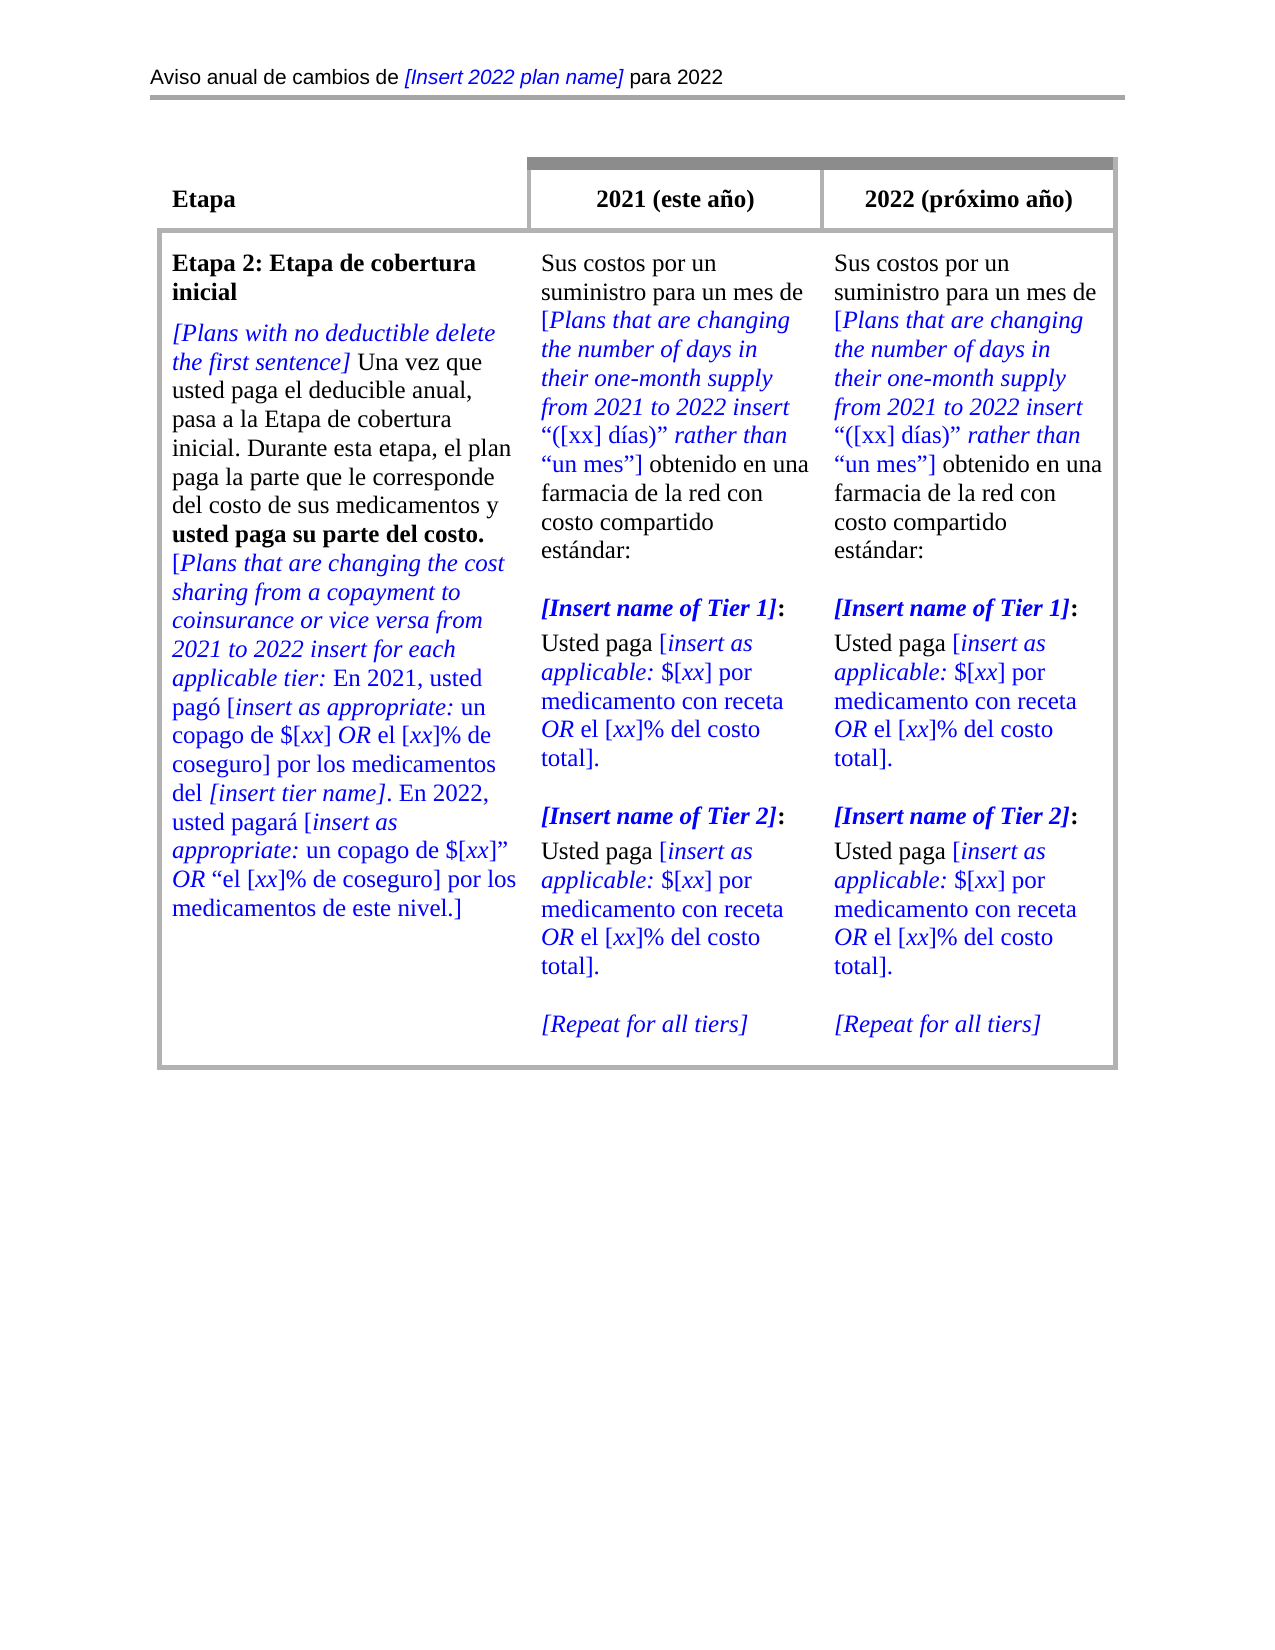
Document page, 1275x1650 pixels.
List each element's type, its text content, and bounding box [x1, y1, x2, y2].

table_cell Sus costos por un suministro para un mes de [Plans that are changing the number of days in their one-month supply from 2021 to 2022 insert “([xx] días)” rather than “un mes”] obtenido en una farmacia de la red con costo compartido estándar: [Insert name of Tier 1]: Usted paga [insert as applicable: $[xx] por medicamento con receta OR el [xx]% del costo total]. [Insert name of Tier 2]: Usted paga [insert as applicable: $[xx] por medicamento con receta OR el [xx]% del costo total]. [Repeat for all tiers] [822, 233, 1113, 1065]
table_cell Sus costos por un suministro para un mes de [Plans that are changing the number of days in their one-month supply from 2021 to 2022 insert “([xx] días)” rather than “un mes”] obtenido en una farmacia de la red con costo compartido estándar: [Insert name of Tier 1]: Usted paga [insert as applicable: $[xx] por medicamento con receta OR el [xx]% del costo total]. [Insert name of Tier 2]: Usted paga [insert as applicable: $[xx] por medicamento con receta OR el [xx]% del costo total]. [Repeat for all tiers] [529, 233, 822, 1065]
table_cell Etapa 2: Etapa de cobertura inicial [Plans with no deductible delete the first sentence] Una vez que usted paga el deducible anual, pasa a la Etapa de cobertura inicial. Durante esta etapa, el plan paga la parte que le corresponde del costo de sus medicamentos y usted paga su parte del costo. [Plans that are changing the cost sharing from a copayment to coinsurance or vice versa from 2021 to 2022 insert for each applicable tier: En 2021, usted pagó [insert as appropriate: un copago de $[xx] OR el [xx]% de coseguro] por los medicamentos del [insert tier name]. En 2022, usted pagará [insert as appropriate: un copago de $[xx]” OR “el [xx]% de coseguro] por los medicamentos de este nivel.] [162, 233, 529, 1065]
table_header 2021 (este año) [531, 170, 820, 228]
table_header 2022 (próximo año) [824, 170, 1113, 228]
table_header Etapa [160, 157, 527, 228]
